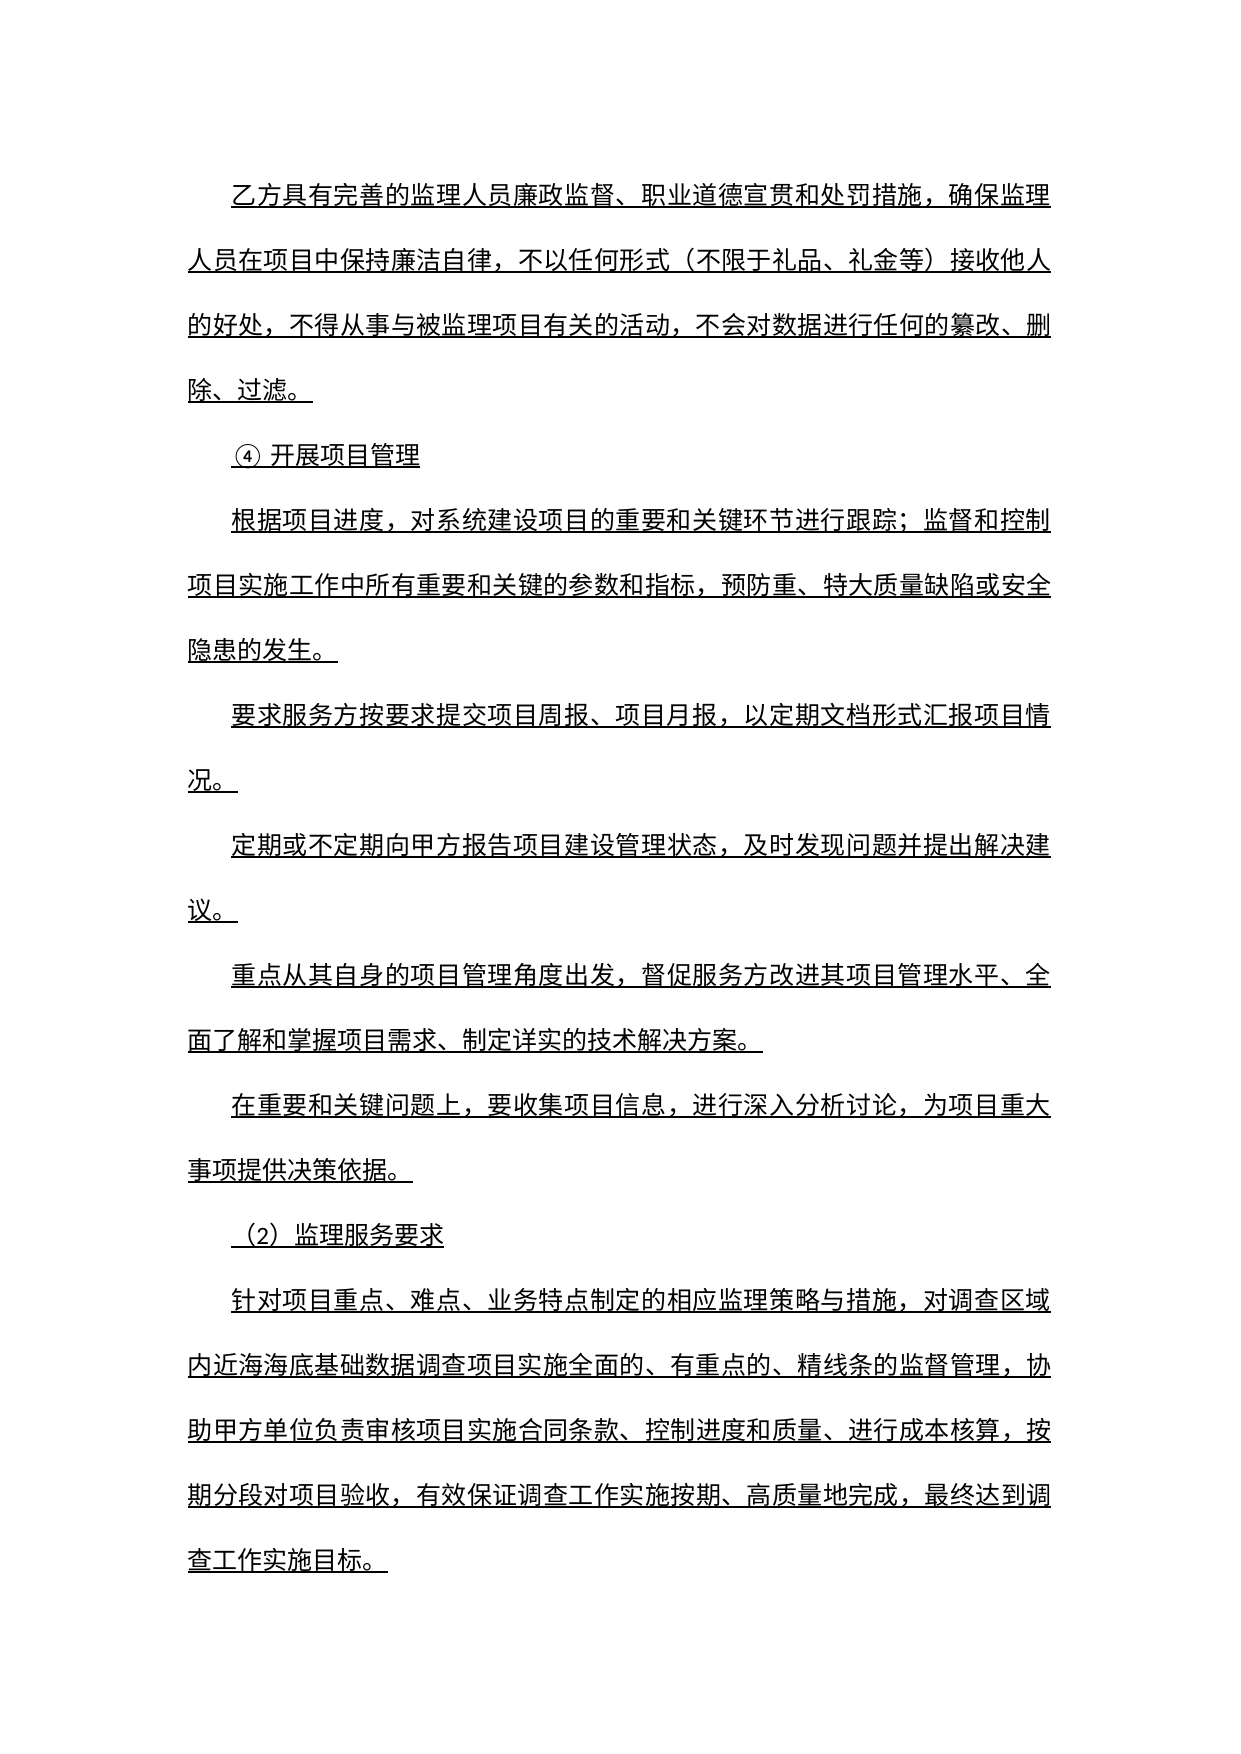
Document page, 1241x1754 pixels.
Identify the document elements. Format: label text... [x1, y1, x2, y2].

text 针对项目重点、难点、业务特点制定的相应监理策略与措施，对调查区域内近海海底基础数据调查项目实施全面的、有重点的、精线条的监督管理，协助甲方单位负责审核项目实施合同条款、控制进度和质量、进行成本核算，按期分段对项目验收，有效保证调查工作实施按期、高质量地完成，最终达到调查工作实施目标。 [187, 1267, 1053, 1592]
text 根据项目进度，对系统建设项目的重要和关键环节进行跟踪；监督和控制项目实施工作中所有重要和关键的参数和指标，预防重、特大质量缺陷或安全隐患的发生。 [187, 487, 1053, 682]
text 要求服务方按要求提交项目周报、项目月报，以定期文档形式汇报项目情况。 [187, 682, 1053, 812]
text 乙方具有完善的监理人员廉政监督、职业道德宣贯和处罚措施，确保监理人员在项目中保持廉洁自律，不以任何形式（不限于礼品、礼金等）接收他人的好处，不得从事与被监理项目有关的活动，不会对数据进行任何的纂改、删除、过滤。 [187, 162, 1053, 422]
text 定期或不定期向甲方报告项目建设管理状态，及时发现问题并提出解决建议。 [187, 812, 1053, 942]
text （2）监理服务要求 [187, 1202, 1053, 1267]
text ④ 开展项目管理 [187, 422, 1053, 487]
text 重点从其自身的项目管理角度出发，督促服务方改进其项目管理水平、全面了解和掌握项目需求、制定详实的技术解决方案。 [187, 942, 1053, 1072]
text 在重要和关键问题上，要收集项目信息，进行深入分析讨论，为项目重大事项提供决策依据。 [187, 1072, 1053, 1202]
